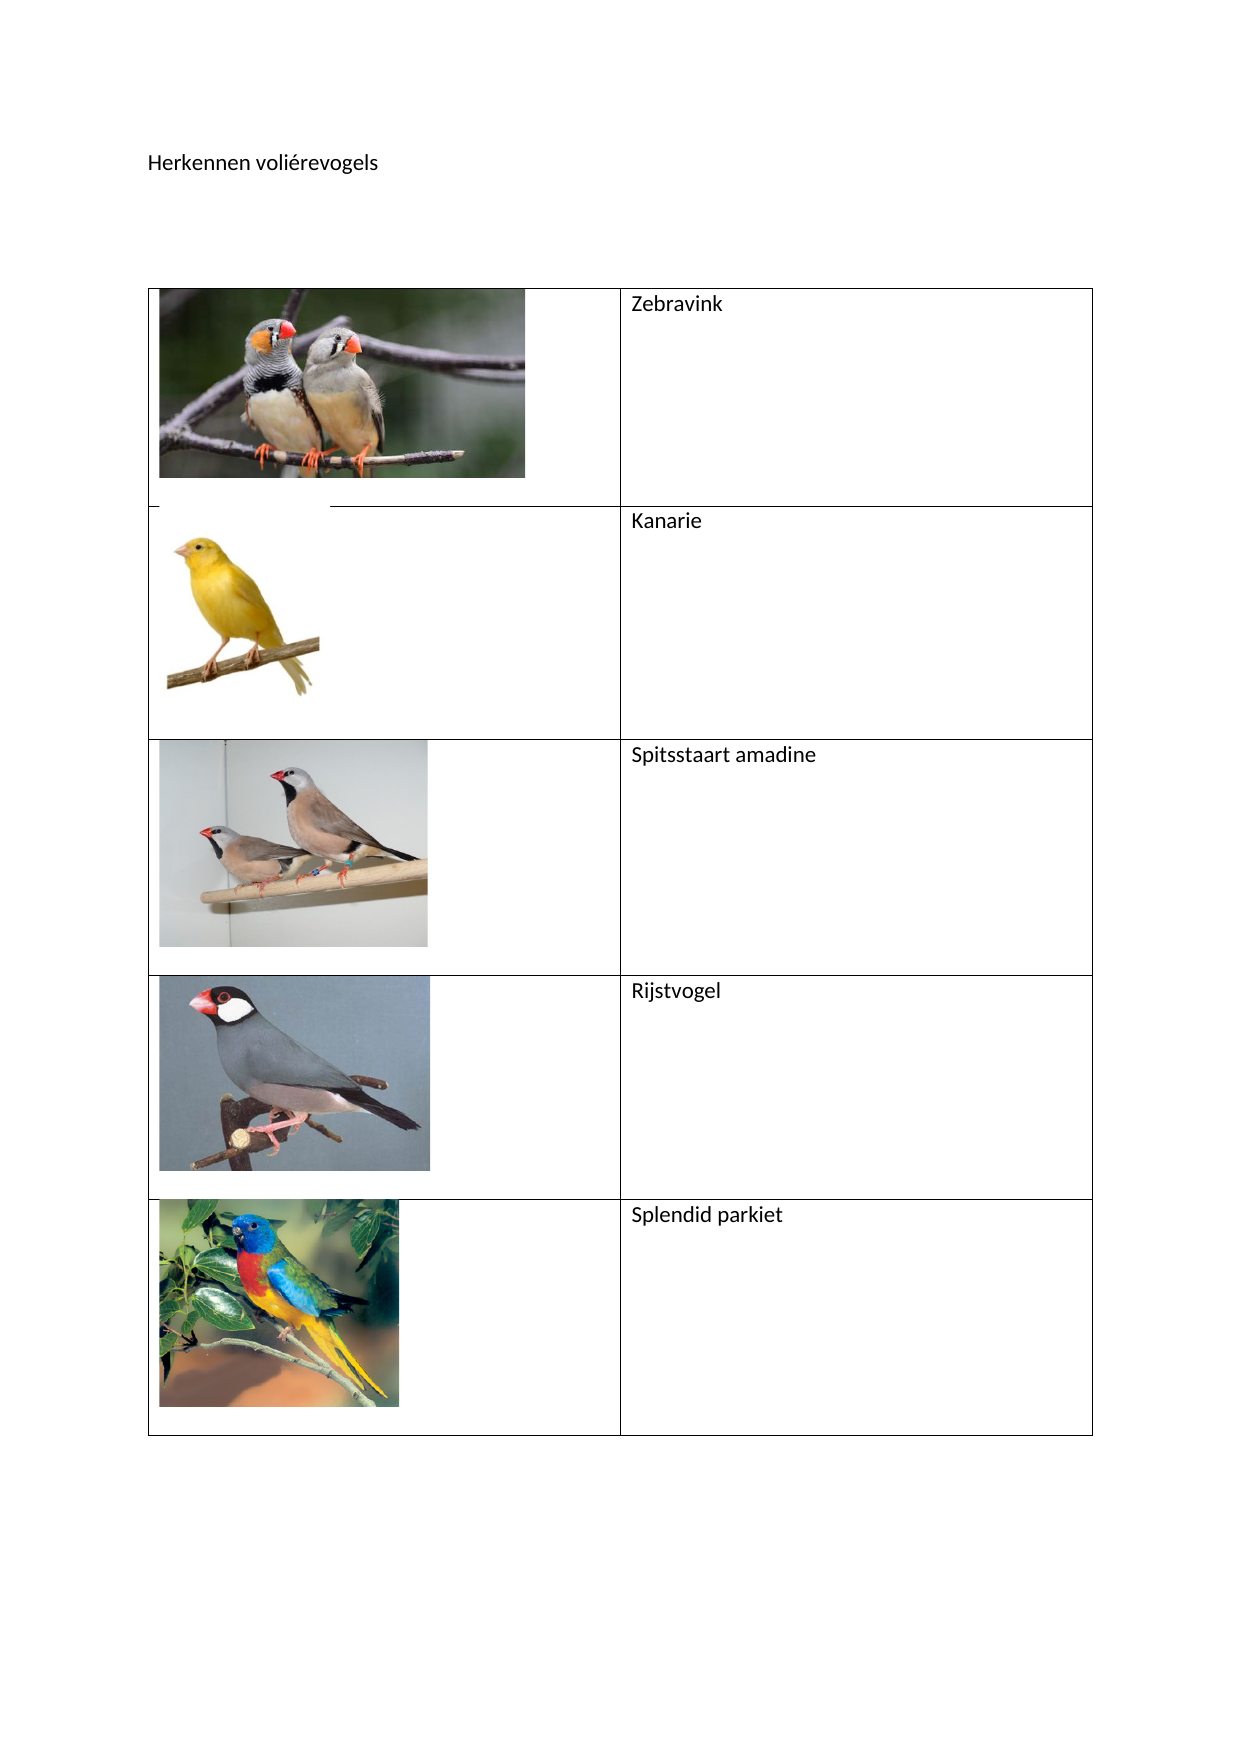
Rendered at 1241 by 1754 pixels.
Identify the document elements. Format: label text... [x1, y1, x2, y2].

text Herkennen voliérevogels [148, 148, 1093, 176]
picture [159, 506, 331, 711]
picture [159, 289, 525, 478]
table_cell [149, 740, 620, 975]
table_cell Rijstvogel [621, 976, 1092, 1199]
picture [159, 1199, 400, 1407]
picture [159, 740, 428, 947]
table_cell [149, 507, 620, 739]
picture [159, 976, 431, 1171]
table_cell Kanarie [621, 507, 1092, 739]
table_cell Spitsstaart amadine [621, 740, 1092, 975]
table_cell [149, 976, 620, 1199]
table_cell [149, 1200, 620, 1434]
table_header [149, 289, 620, 506]
table_header Zebravink [621, 289, 1092, 506]
table_cell Splendid parkiet [621, 1200, 1092, 1434]
